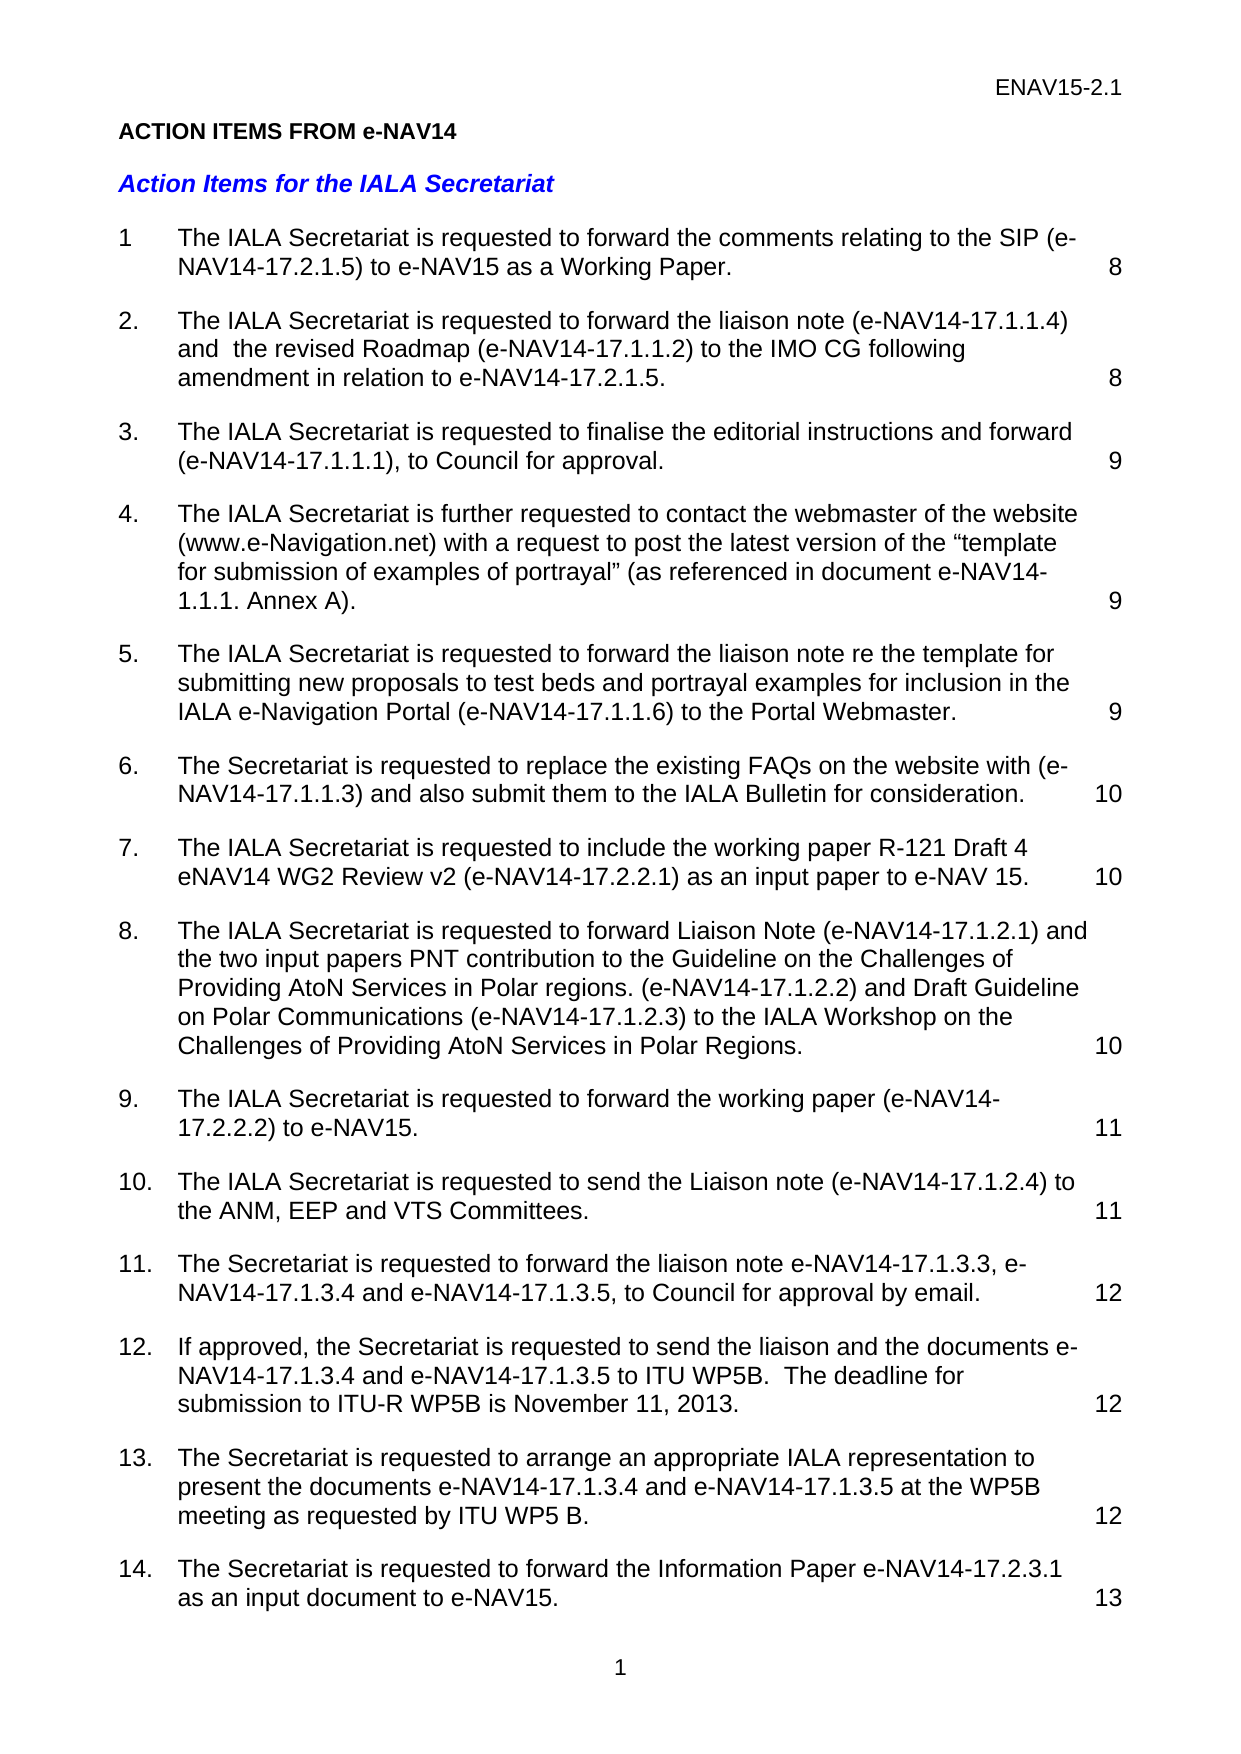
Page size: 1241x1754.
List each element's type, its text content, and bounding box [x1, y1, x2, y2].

text 6. The Secretariat is requested to replace the existing FAQs on the website with (e-NAV14-17.1.1.3) and also submit them to the IALA Bulletin for consideration. 10 [118, 751, 1093, 808]
text 9. The IALA Secretariat is requested to forward the working paper (e-NAV14-17.2.2.2) to e-NAV15. 11 [118, 1084, 1093, 1142]
text 2. The IALA Secretariat is requested to forward the liaison note (e-NAV14-17.1.1.4) and the revised Roadmap (e-NAV14-17.1.1.2) to the IMO CG following amendment in relation to e-NAV14-17.2.1.5. 8 [118, 306, 1093, 392]
text 12. If approved, the Secretariat is requested to send the liaison and the documents e-NAV14-17.1.3.4 and e-NAV14-17.1.3.5 to ITU WP5B. The deadline for submission to ITU-R WP5B is November 11, 2013. 12 [118, 1332, 1093, 1418]
text 13. The Secretariat is requested to arrange an appropriate IALA representation to present the documents e-NAV14-17.1.3.4 and e-NAV14-17.1.3.5 at the WP5B meeting as requested by ITU WP5 B. 12 [118, 1443, 1093, 1529]
text 3. The IALA Secretariat is requested to finalise the editorial instructions and forward (e-NAV14-17.1.1.1), to Council for approval. 9 [118, 417, 1093, 474]
text 7. The IALA Secretariat is requested to include the working paper R-121 Draft 4 eNAV14 WG2 Review v2 (e-NAV14-17.2.2.1) as an input paper to e-NAV 15. 10 [118, 833, 1093, 891]
text 8. The IALA Secretariat is requested to forward Liaison Note (e-NAV14-17.1.2.1) and the two input papers PNT contribution to the Guideline on the Challenges of Providing AtoN Services in Polar regions. (e-NAV14-17.1.2.2) and Draft Guideline on Polar Communications (e-NAV14-17.1.2.3) to the IALA Workshop on the Challenges of Providing AtoN Services in Polar Regions. 10 [118, 916, 1093, 1059]
text 4. The IALA Secretariat is further requested to contact the webmaster of the website (www.e-Navigation.net) with a request to post the latest version of the “template for submission of examples of portrayal” (as referenced in document e-NAV14-1.1.1. Annex A). 9 [118, 499, 1093, 614]
text 11. The Secretariat is requested to forward the liaison note e-NAV14-17.1.3.3, e-NAV14-17.1.3.4 and e-NAV14-17.1.3.5, to Council for approval by email. 12 [118, 1249, 1093, 1307]
text 1 The IALA Secretariat is requested to forward the comments relating to the SIP (e-NAV14-17.2.1.5) to e-NAV15 as a Working Paper. 8 [118, 223, 1093, 281]
text 10. The IALA Secretariat is requested to send the Liaison note (e-NAV14-17.1.2.4) to the ANM, EEP and VTS Committees. 11 [118, 1167, 1093, 1224]
text 14. The Secretariat is requested to forward the Information Paper e-NAV14-17.2.3.1 as an input document to e-NAV15. 13 [118, 1554, 1093, 1612]
text ACTION ITEMS FROM e-NAV14 [118, 118, 1093, 144]
text Action Items for the IALA Secretariat [118, 169, 1122, 198]
text 5. The IALA Secretariat is requested to forward the liaison note re the template for submitting new proposals to test beds and portrayal examples for inclusion in the IALA e-Navigation Portal (e-NAV14-17.1.1.6) to the Portal Webmaster. 9 [118, 639, 1093, 726]
